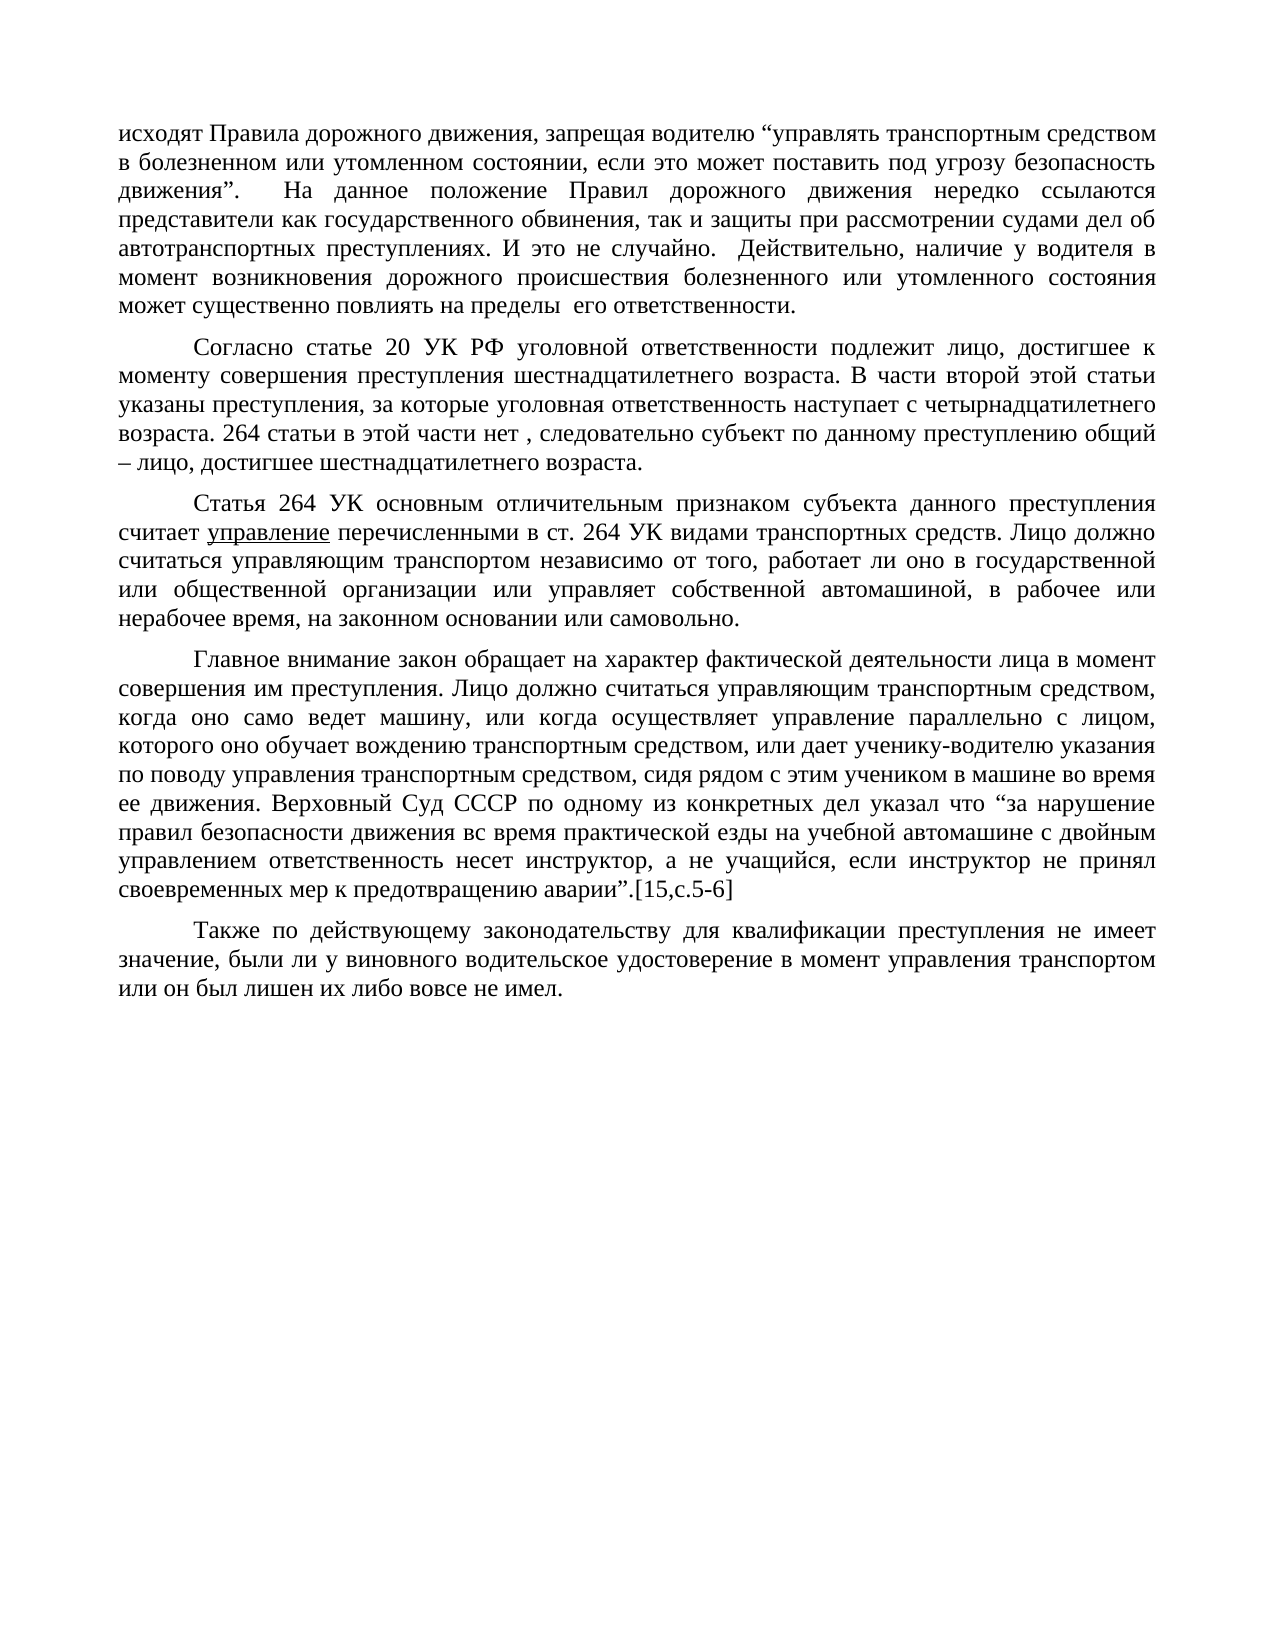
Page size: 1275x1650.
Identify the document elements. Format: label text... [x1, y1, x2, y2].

text Согласно статье 20 УК РФ уголовной ответственности подлежит лицо, достигшее к моменту совершения преступления шестнадцатилетнего возраста. В части второй этой статьи указаны преступления, за которые уголовная ответственность наступает с четырнадцатилетнего возраста. 264 статьи в этой части нет , следовательно субъект по данному преступлению общий – лицо, достигшее шестнадцатилетнего возраста. [118, 332, 1157, 476]
text Также по действующему законодательству для квалификации преступления не имеет значение, были ли у виновного водительское удостоверение в момент управления транспортом или он был лишен их либо вовсе не имел. [118, 916, 1157, 1002]
text Главное внимание закон обращает на характер фактической деятельности лица в момент совершения им преступления. Лицо должно считаться управляющим транспортным средством, когда оно само ведет машину, или когда осуществляет управление параллельно с лицом, которого оно обучает вождению транспортным средством, или дает ученику-водителю указания по поводу управления транспортным средством, сидя рядом с этим учеником в машине во время ее движения. Верховный Суд СССР по одному из конкретных дел указал что “за нарушение правил безопасности движения вс время практической езды на учебной автомашине с двойным управлением ответственность несет инструктор, а не учащийся, если инструктор не принял своевременных мер к предотвращению аварии”.[15,с.5-6] [118, 644, 1157, 903]
text Статья 264 УК основным отличительным признаком субъекта данного преступления считает управление перечисленными в ст. 264 УК видами транспортных средств. Лицо должно считаться управляющим транспортом независимо от того, работает ли оно в государственной или общественной организации или управляет собственной автомашиной, в рабочее или нерабочее время, на законном основании или самовольно. [118, 488, 1157, 632]
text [118, 118, 1157, 319]
